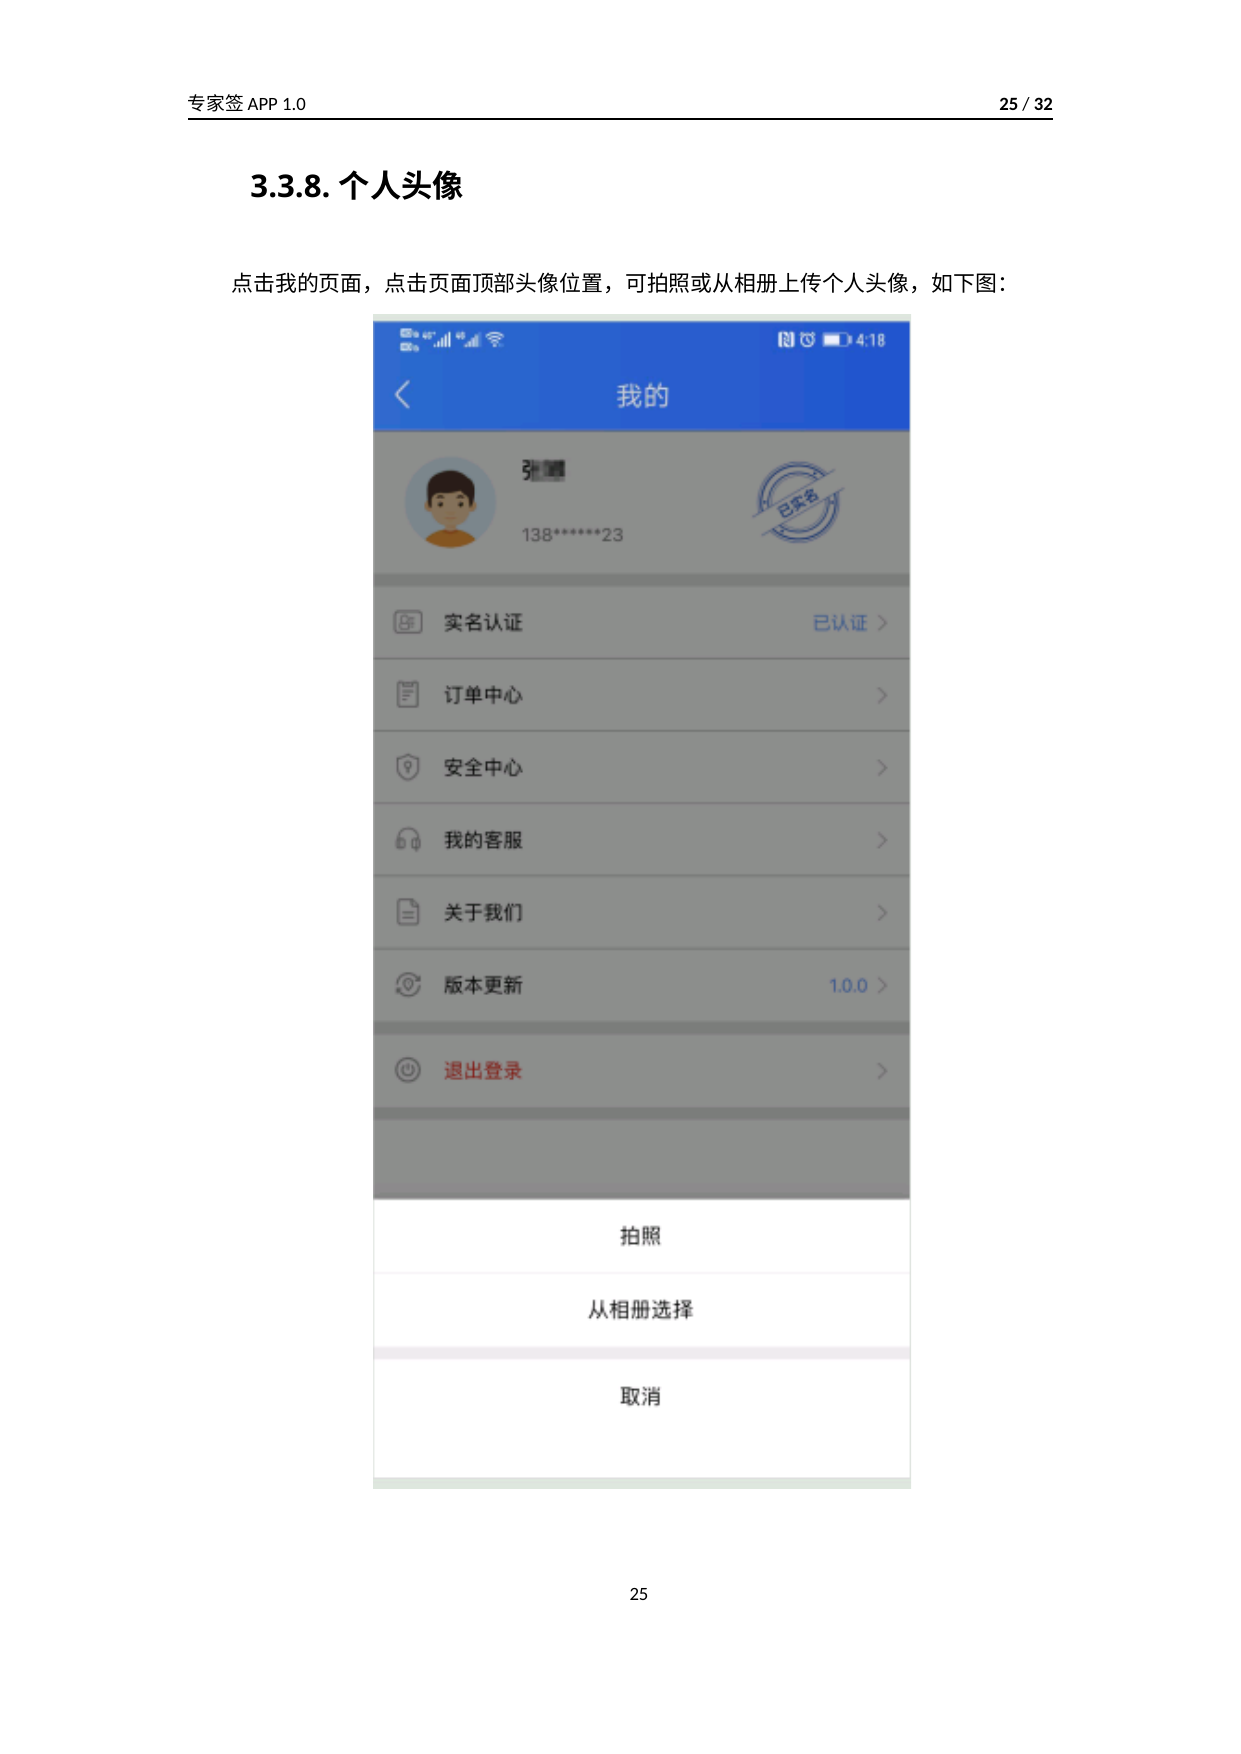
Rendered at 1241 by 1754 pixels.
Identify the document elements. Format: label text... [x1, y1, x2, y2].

text 点击我的页面，点击页面顶部头像位置，可拍照或从相册上传个人头像，如下图： [187, 266, 1053, 298]
picture [373, 314, 912, 1489]
subtitle 个人头像 [187, 151, 1053, 216]
